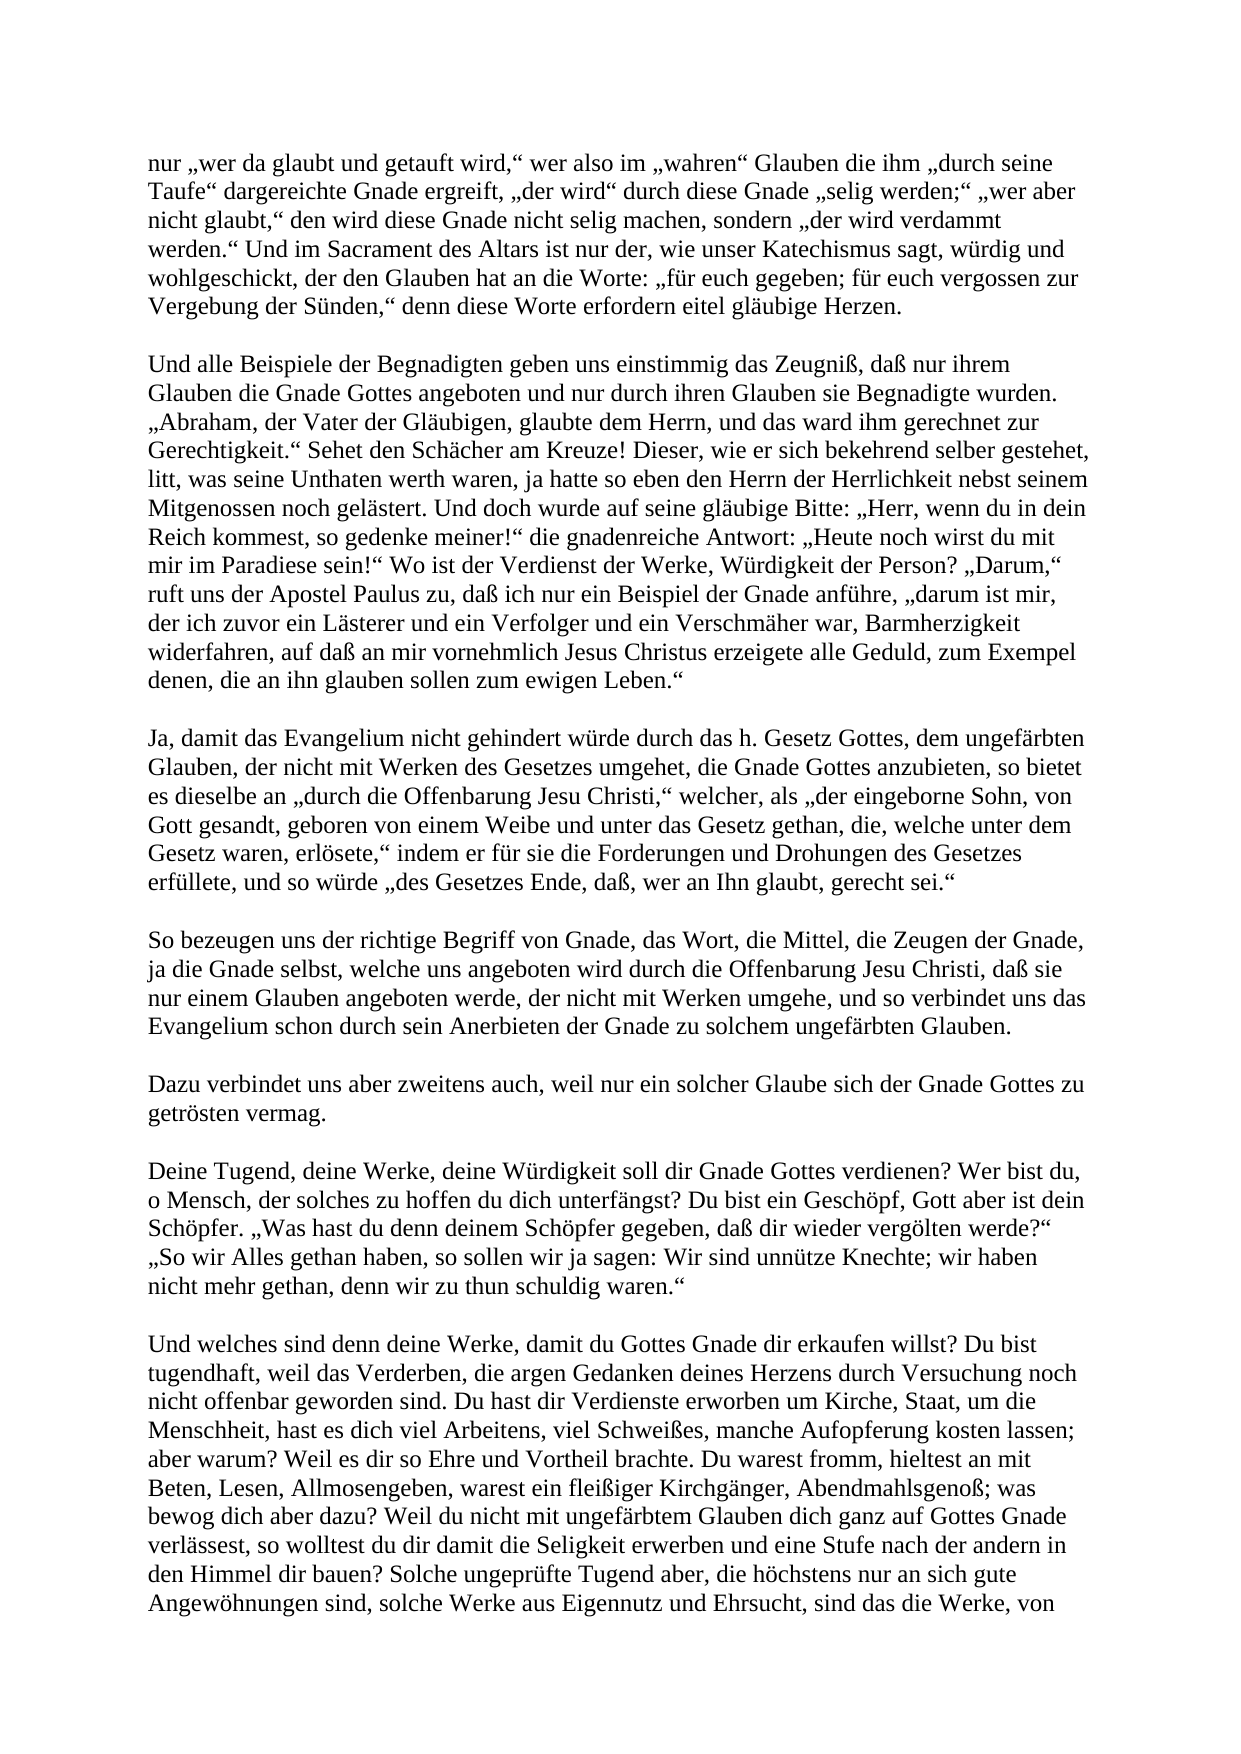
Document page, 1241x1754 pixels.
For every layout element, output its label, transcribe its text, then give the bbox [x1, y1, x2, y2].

text Dazu verbindet uns aber zweitens auch, weil nur ein solcher Glaube sich der Gnade Gottes zu getrösten vermag. [148, 1127, 1093, 1184]
text Ja, damit das Evangelium nicht gehindert würde durch das h. Gesetz Gottes, dem ungefärbten Glauben, der nicht mit Werken des Gesetzes umgehet, die Gnade Gottes anzubieten, so bietet es dieselbe an „durch die Offenbarung Jesu Christi,“ welcher, als „der eingeborne Sohn, von Gott gesandt, geboren von einem Weibe und unter das Gesetz gethan, die, welche unter dem Gesetz waren, erlösete,“ indem er für sie die Forderungen und Drohungen des Gesetzes erfüllete, und so würde „des Gesetzes Ende, daß, wer an Ihn glaubt, gerecht sei.“ [148, 781, 1093, 953]
text Zu einem solchen Glauben verbinden uns ferner die Gnadenmittel, die heiligen Sacramente, in welchen uns die Gnade Gottes nicht allein dargeboten, sondern auch zugeeignet wird. Denn nur „wer da glaubt und getauft wird,“ wer also im „wahren“ Glauben die ihm „durch seine Taufe“ dargereichte Gnade ergreift, „der wird“ durch diese Gnade „selig werden;“ „wer aber nicht glaubt,“ den wird diese Gnade nicht selig machen, sondern „der wird verdammt werden.“ Und im Sacrament des Altars ist nur der, wie unser Katechismus sagt, würdig und wohlgeschickt, der den Glauben hat an die Worte: „für euch gegeben; für euch vergossen zur Vergebung der Sünden,“ denn diese Worte erfordern eitel gläubige Herzen. [148, 148, 1093, 378]
text Und alle Beispiele der Begnadigten geben uns einstimmig das Zeugniß, daß nur ihrem Glauben die Gnade Gottes angeboten und nur durch ihren Glauben sie Begnadigte wurden. „Abraham, der Vater der Gläubigen, glaubte dem Herrn, und das ward ihm gerechnet zur Gerechtigkeit.“ Sehet den Schächer am Kreuze! Dieser, wie er sich bekehrend selber gestehet, litt, was seine Unthaten werth waren, ja hatte so eben den Herrn der Herrlichkeit nebst seinem Mitgenossen noch gelästert. Und doch wurde auf seine gläubige Bitte: „Herr, wenn du in dein Reich kommest, so gedenke meiner!“ die gnadenreiche Antwort: „Heute noch wirst du mit mir im Paradiese sein!“ Wo ist der Verdienst der Werke, Würdigkeit der Person? „Darum,“ ruft uns der Apostel Paulus zu, daß ich nur ein Beispiel der Gnade anführe, „darum ist mir, der ich zuvor ein Lästerer und ein Verfolger und ein Verschmäher war, Barmherzigkeit widerfahren, auf daß an mir vornehmlich Jesus Christus erzeigete alle Geduld, zum Exempel denen, die an ihn glauben sollen zum ewigen Leben.“ [148, 407, 1093, 752]
text So bezeugen uns der richtige Begriff von Gnade, das Wort, die Mittel, die Zeugen der Gnade, ja die Gnade selbst, welche uns angeboten wird durch die Offenbarung Jesu Christi, daß sie nur einem Glauben angeboten werde, der nicht mit Werken umgehe, und so verbindet uns das Evangelium schon durch sein Anerbieten der Gnade zu solchem ungefärbten Glauben. [148, 983, 1093, 1098]
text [148, 1386, 1093, 1616]
text Deine Tugend, deine Werke, deine Würdigkeit soll dir Gnade Gottes verdienen? Wer bist du, o Mensch, der solches zu hoffen du dich unterfängst? Du bist ein Geschöpf, Gott aber ist dein Schöpfer. „Was hast du denn deinem Schöpfer gegeben, daß dir wieder vergölten werde?“ „So wir Alles gethan haben, so sollen wir ja sagen: Wir sind unnütze Knechte; wir haben nicht mehr gethan, denn wir zu thun schuldig waren.“ [148, 1213, 1093, 1357]
